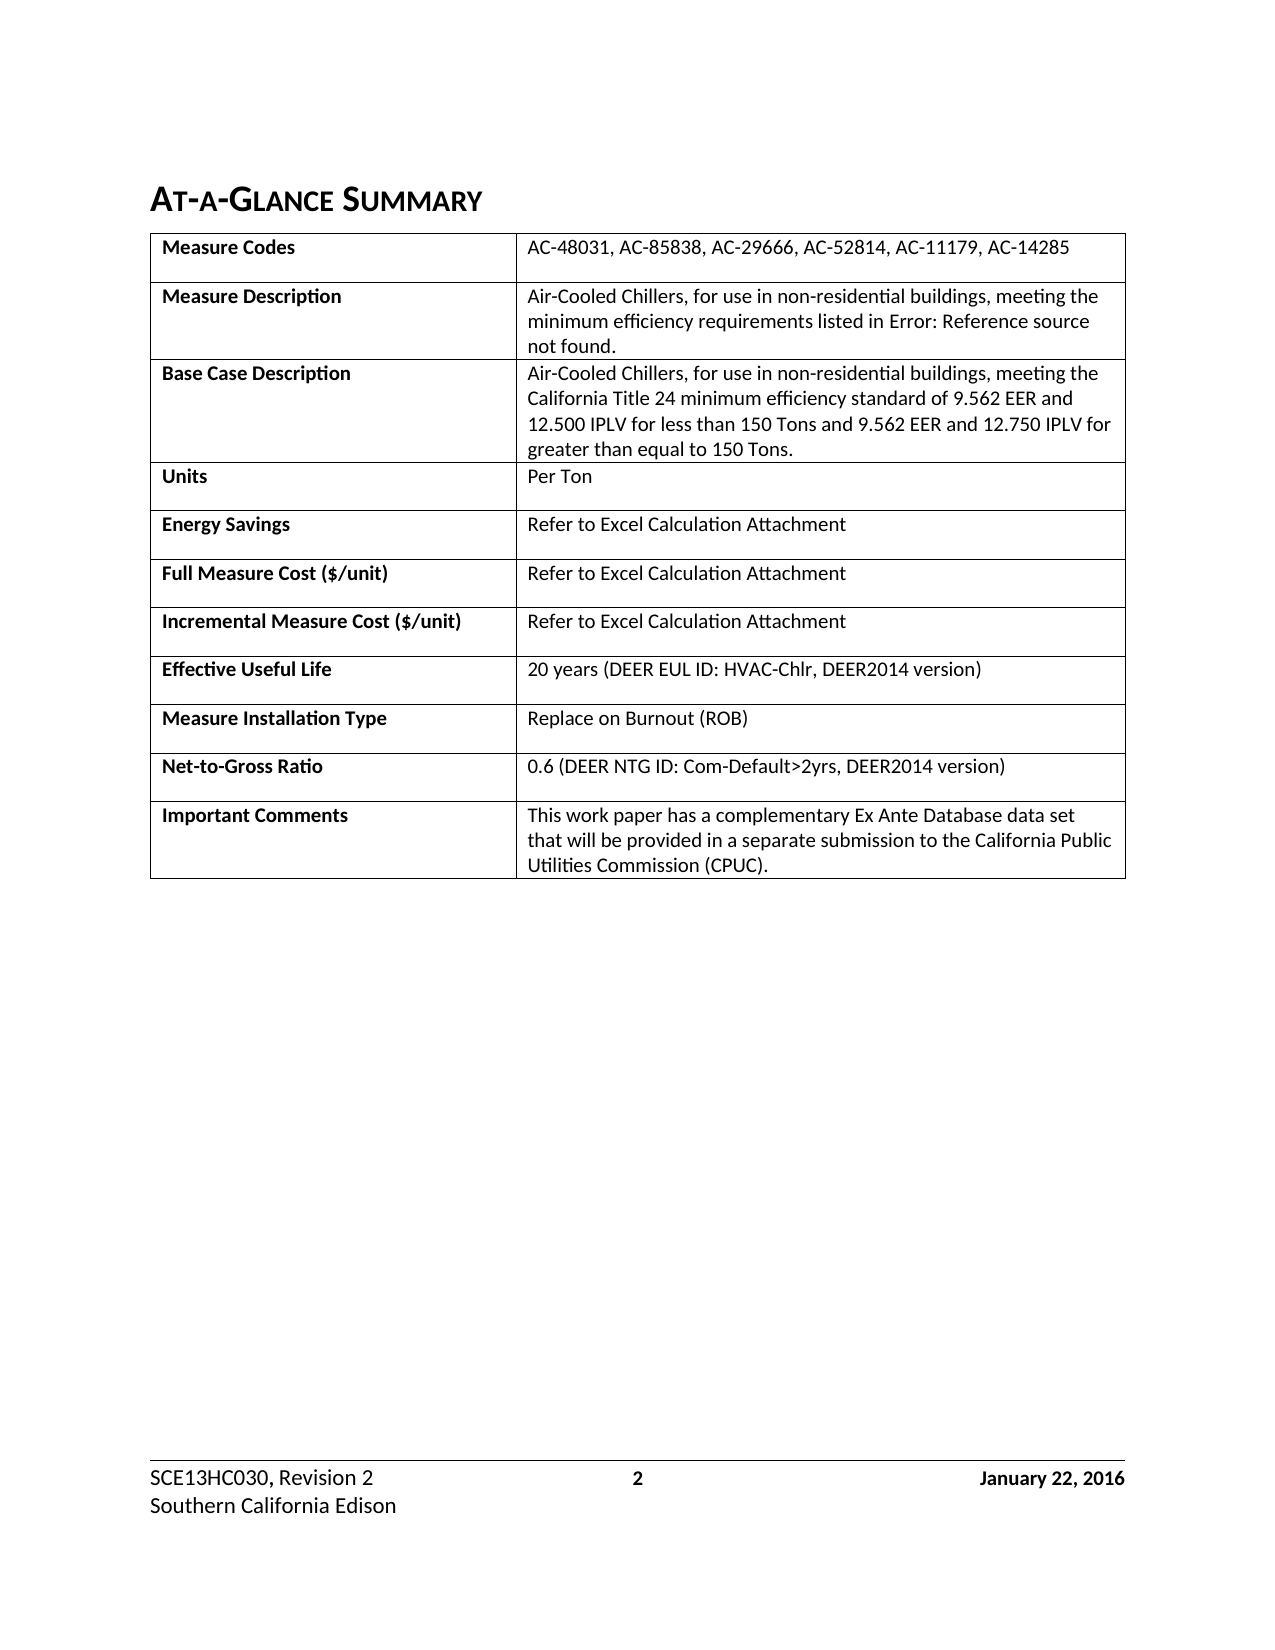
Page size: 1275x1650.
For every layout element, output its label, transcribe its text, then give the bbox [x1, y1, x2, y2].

table_cell This work paper has a complementary Ex Ante Database data set that will be provided in a separate submission to the California Public Utilities Commission (CPUC). [517, 802, 1125, 878]
table_cell Replace on Burnout (ROB) [517, 705, 1125, 752]
table_cell Per Ton [517, 463, 1125, 510]
table_cell Base Case Description [151, 360, 516, 462]
table_cell Energy Savings [151, 511, 516, 559]
table_cell Important Comments [151, 802, 516, 878]
table_cell Units [151, 463, 516, 510]
subtitle At-a-Glance Summary [150, 175, 1125, 221]
table_cell Full Measure Cost ($/unit) [151, 560, 516, 607]
table_header Measure Codes [151, 234, 516, 282]
table_cell Refer to Excel Calculation Attachment [517, 511, 1125, 559]
table_cell 0.6 (DEER NTG ID: Com-Default>2yrs, DEER2014 version) [517, 754, 1125, 801]
table_header AC-48031, AC-85838, AC-29666, AC-52814, AC-11179, AC-14285 [517, 234, 1125, 282]
table_cell Incremental Measure Cost ($/unit) [151, 608, 516, 656]
table_cell Air-Cooled Chillers, for use in non-residential buildings, meeting the California Title 24 minimum efficiency standard of 9.562 EER and 12.500 IPLV for less than 150 Tons and 9.562 EER and 12.750 IPLV for greater than equal to 150 Tons. [517, 360, 1125, 462]
table_cell Effective Useful Life [151, 657, 516, 704]
table_cell Measure Description [151, 283, 516, 359]
table_cell 20 years (DEER EUL ID: HVAC-Chlr, DEER2014 version) [517, 657, 1125, 704]
table_cell Refer to Excel Calculation Attachment [517, 560, 1125, 607]
table_cell Refer to Excel Calculation Attachment [517, 608, 1125, 656]
table_cell Net-to-Gross Ratio [151, 754, 516, 801]
table_cell Measure Installation Type [151, 705, 516, 752]
